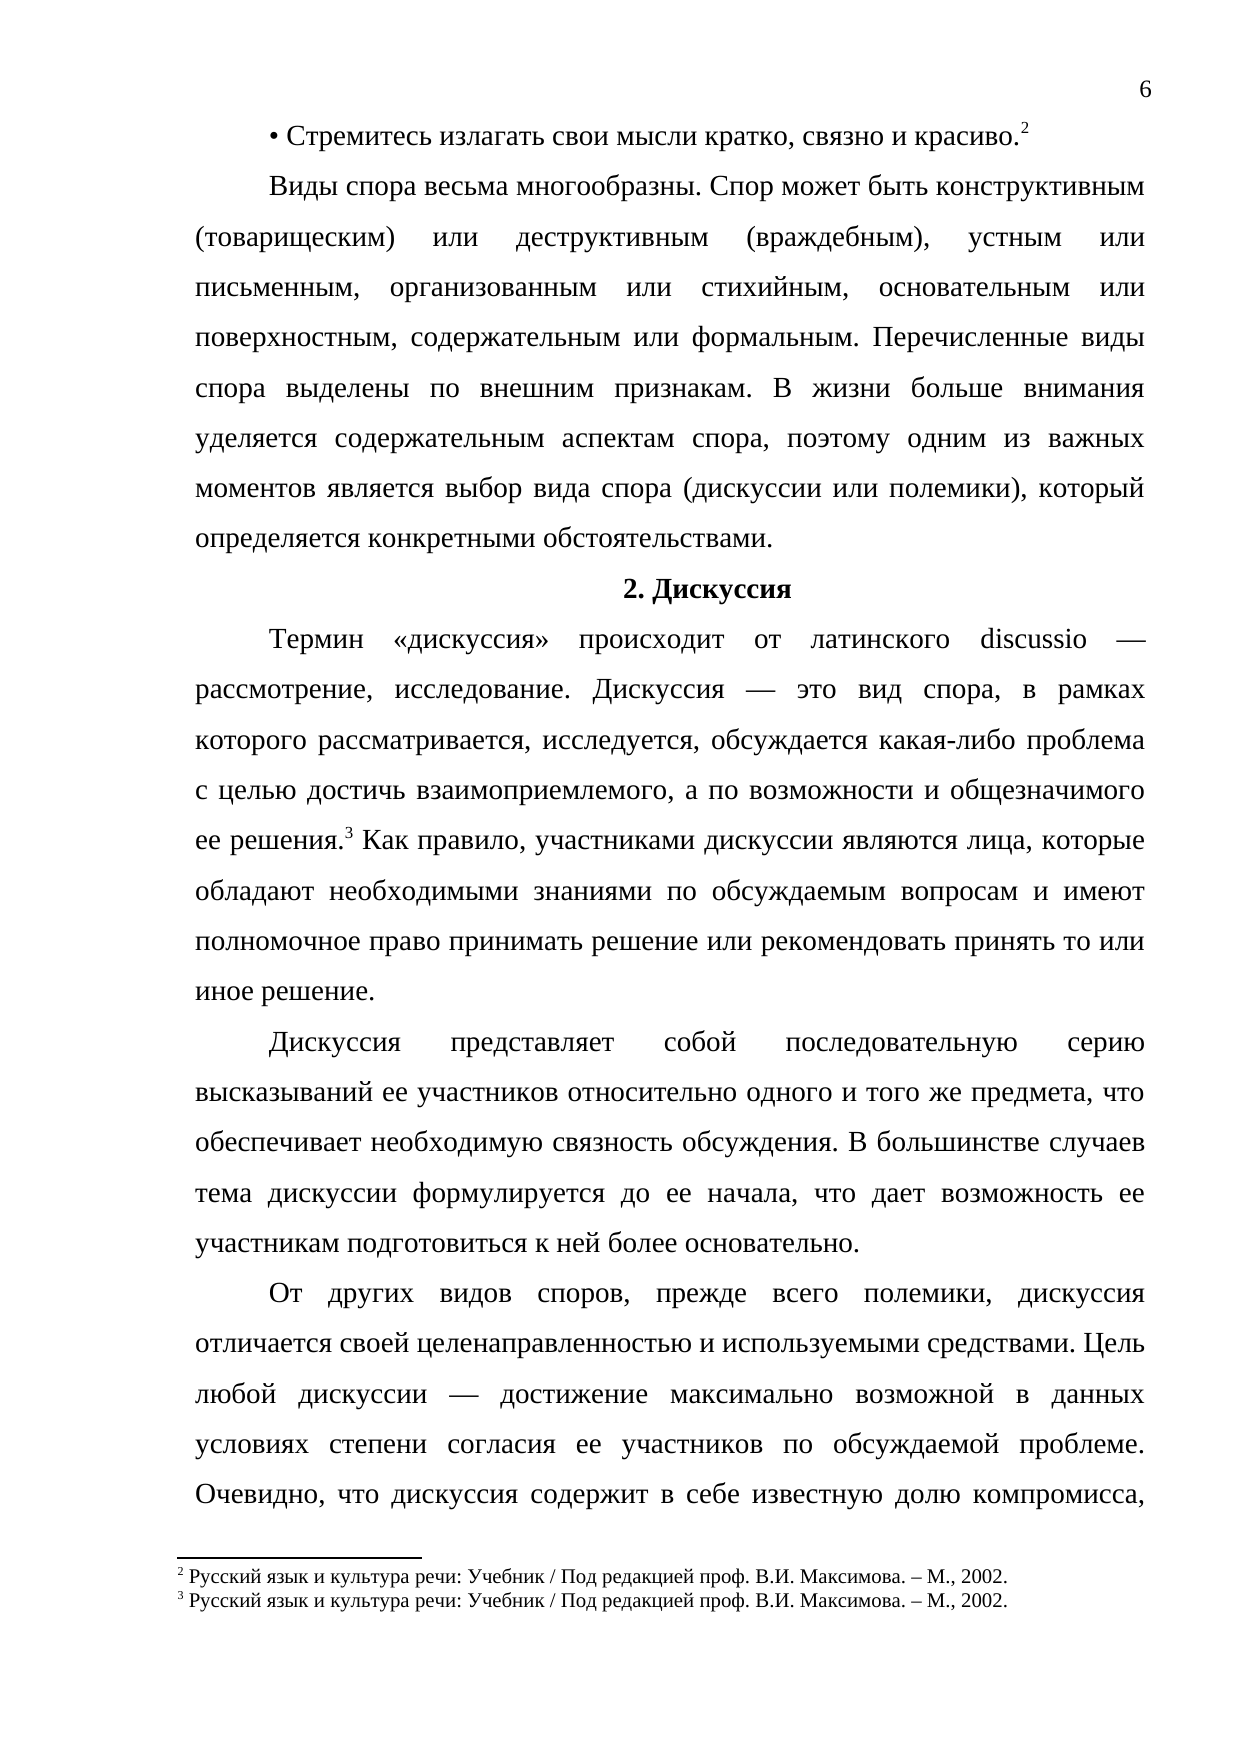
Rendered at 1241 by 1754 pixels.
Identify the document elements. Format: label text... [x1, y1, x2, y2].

text Виды спора весьма многообразны. Спор может быть конструктивным (товарищеским) или деструктивным (враждебным), устным или письменным, организованным или стихийным, основательным или поверхностным, содержательным или формальным. Перечисленные виды спора выделены по внешним признакам. В жизни больше внимания уделяется содержательным аспектам спора, поэтому одним из важных моментов является выбор вида спора (дискуссии или полемики), который определяется конкретными обстоятельствами. [195, 168, 1146, 554]
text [195, 1275, 1146, 1510]
text Термин «дискуссия» происходит от латинского discussio — рассмотрение, исследование. Дискуссия — это вид спора, в рамках которого рассматривается, исследуется, обсуждается какая-либо проблема с целью достичь взаимоприемлемого, а по возможности и общезначимого ее решения. Как правило, участниками дискуссии являются лица, которые обладают необходимыми знаниями по обсуждаемым вопросам и имеют полномочное право принимать решение или рекомендовать принять то или иное решение. [195, 621, 1146, 1007]
text Дискуссия представляет собой последовательную серию высказываний ее участников относительно одного и того же предмета, что обеспечивает необходимую связность обсуждения. В большинстве случаев тема дискуссии формулируется до ее начала, что дает возможность ее участникам подготовиться к ней более основательно. [195, 1024, 1146, 1258]
text 2. Дискуссия [195, 571, 1146, 604]
text • Стремитесь излагать свои мысли кратко, связно и красиво. [195, 118, 1146, 152]
